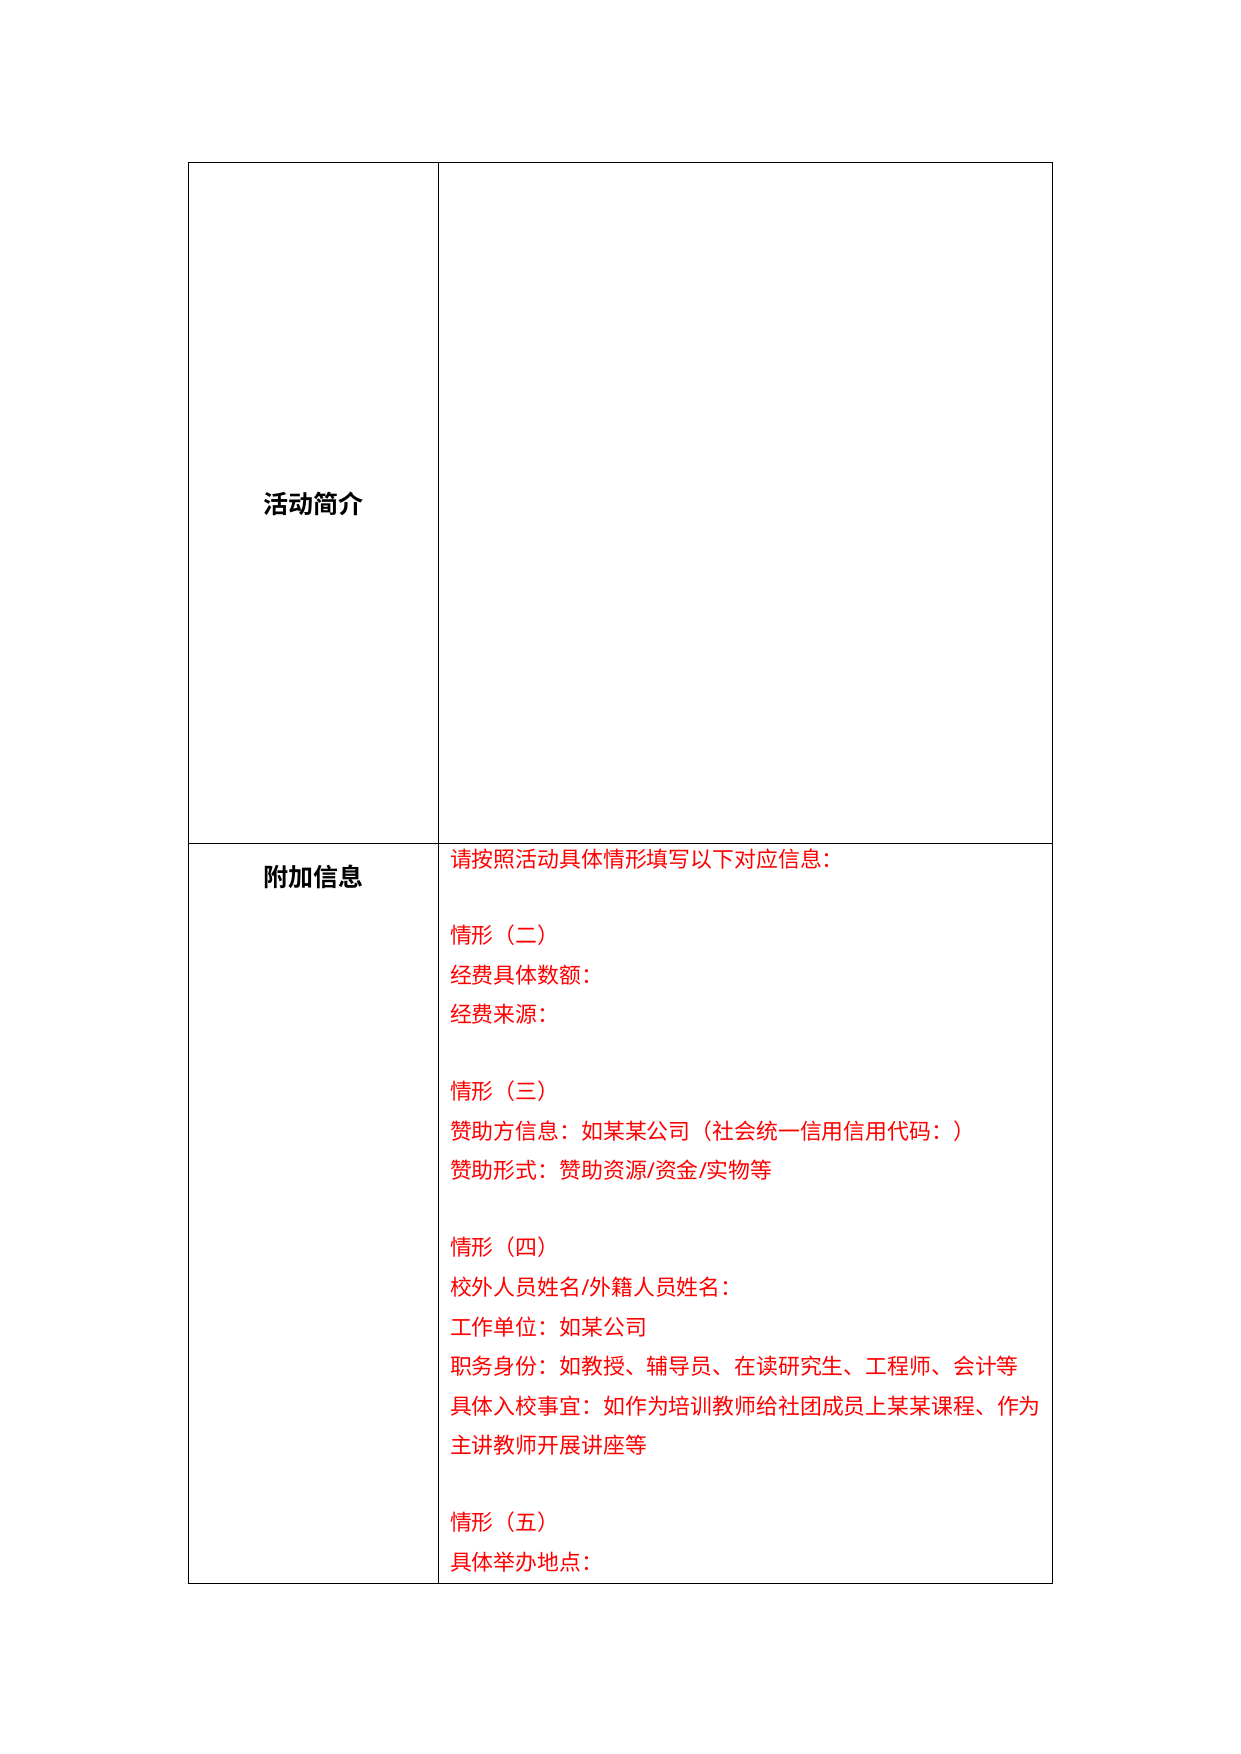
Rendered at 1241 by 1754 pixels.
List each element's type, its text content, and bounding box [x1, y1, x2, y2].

table_cell 附加信息 [189, 844, 438, 1583]
table_cell [439, 163, 1052, 843]
table_cell 活动简介 [189, 163, 438, 843]
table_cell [439, 844, 1052, 1583]
